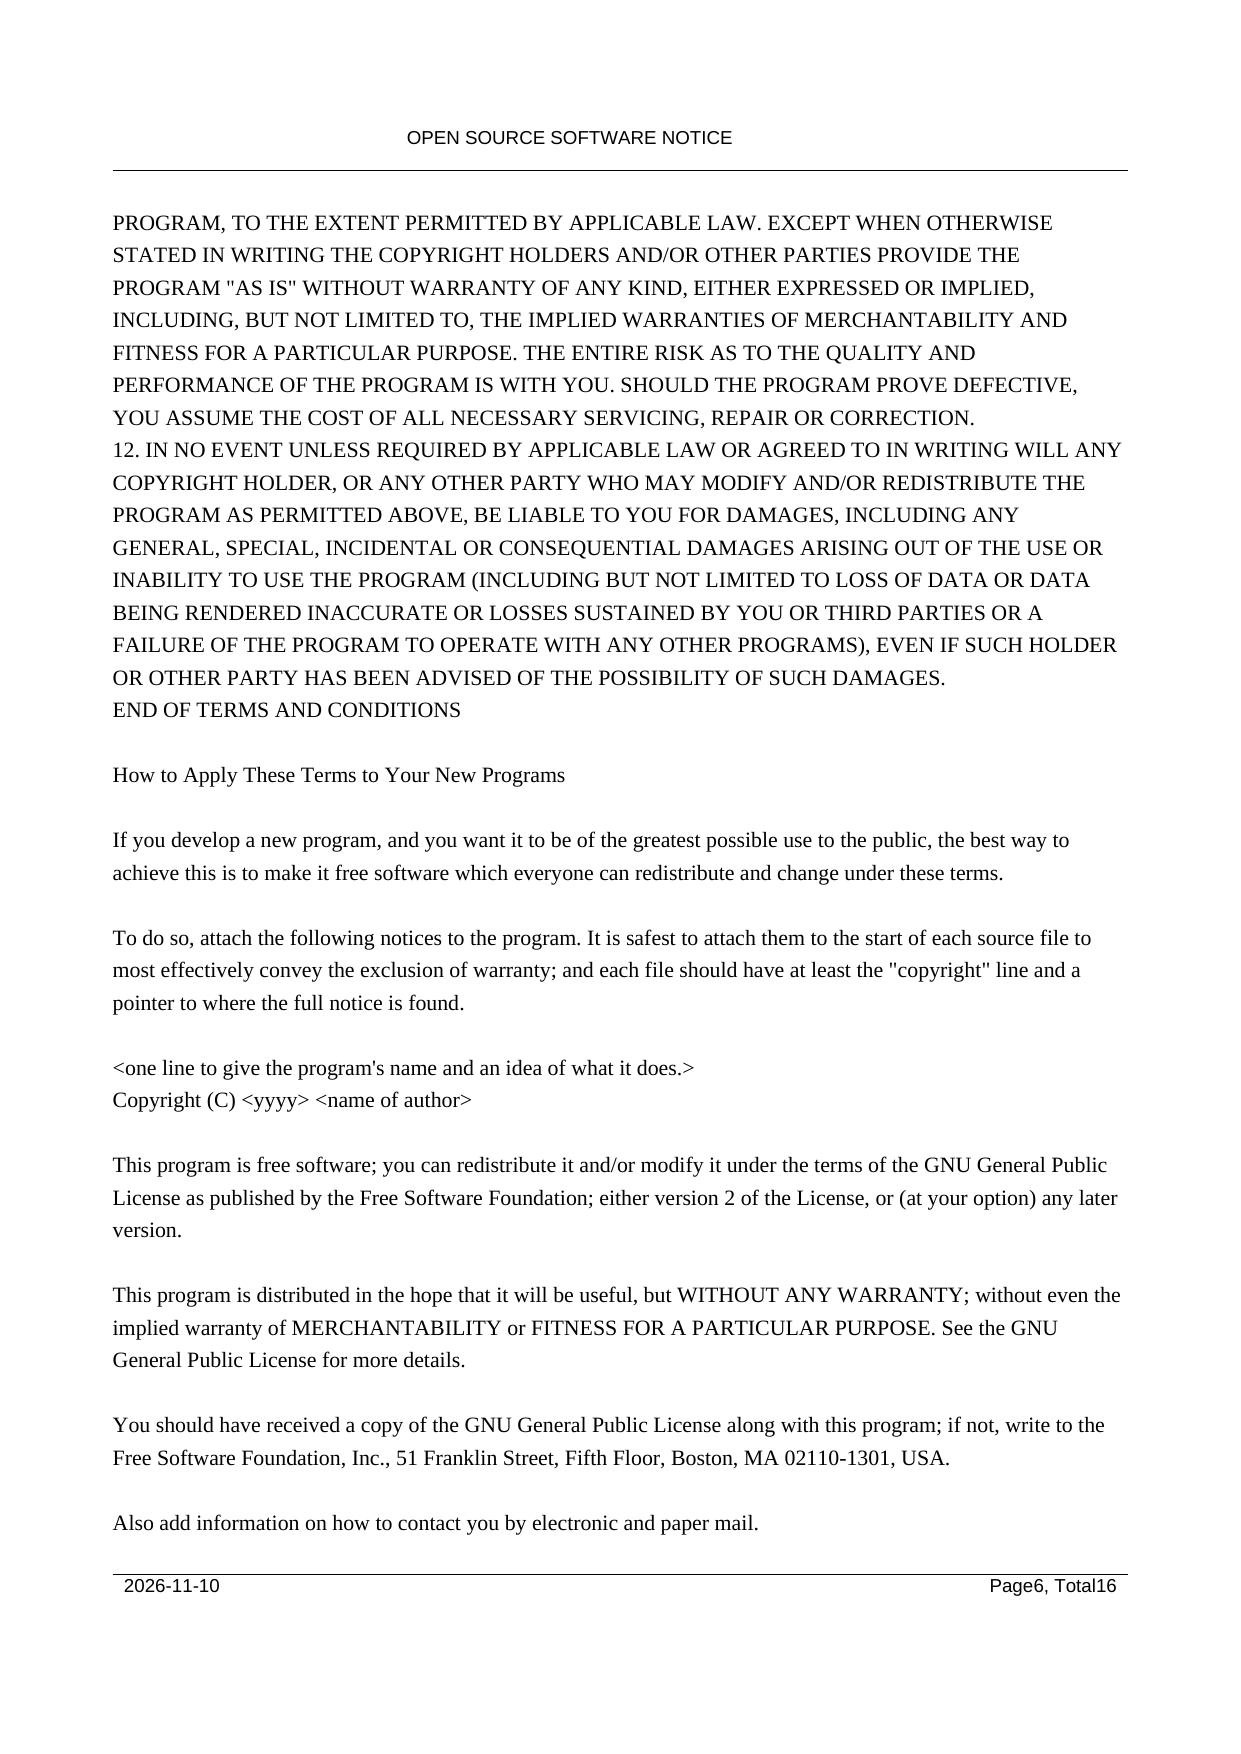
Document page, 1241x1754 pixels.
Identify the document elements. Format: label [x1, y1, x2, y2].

text [112, 206, 1128, 1539]
